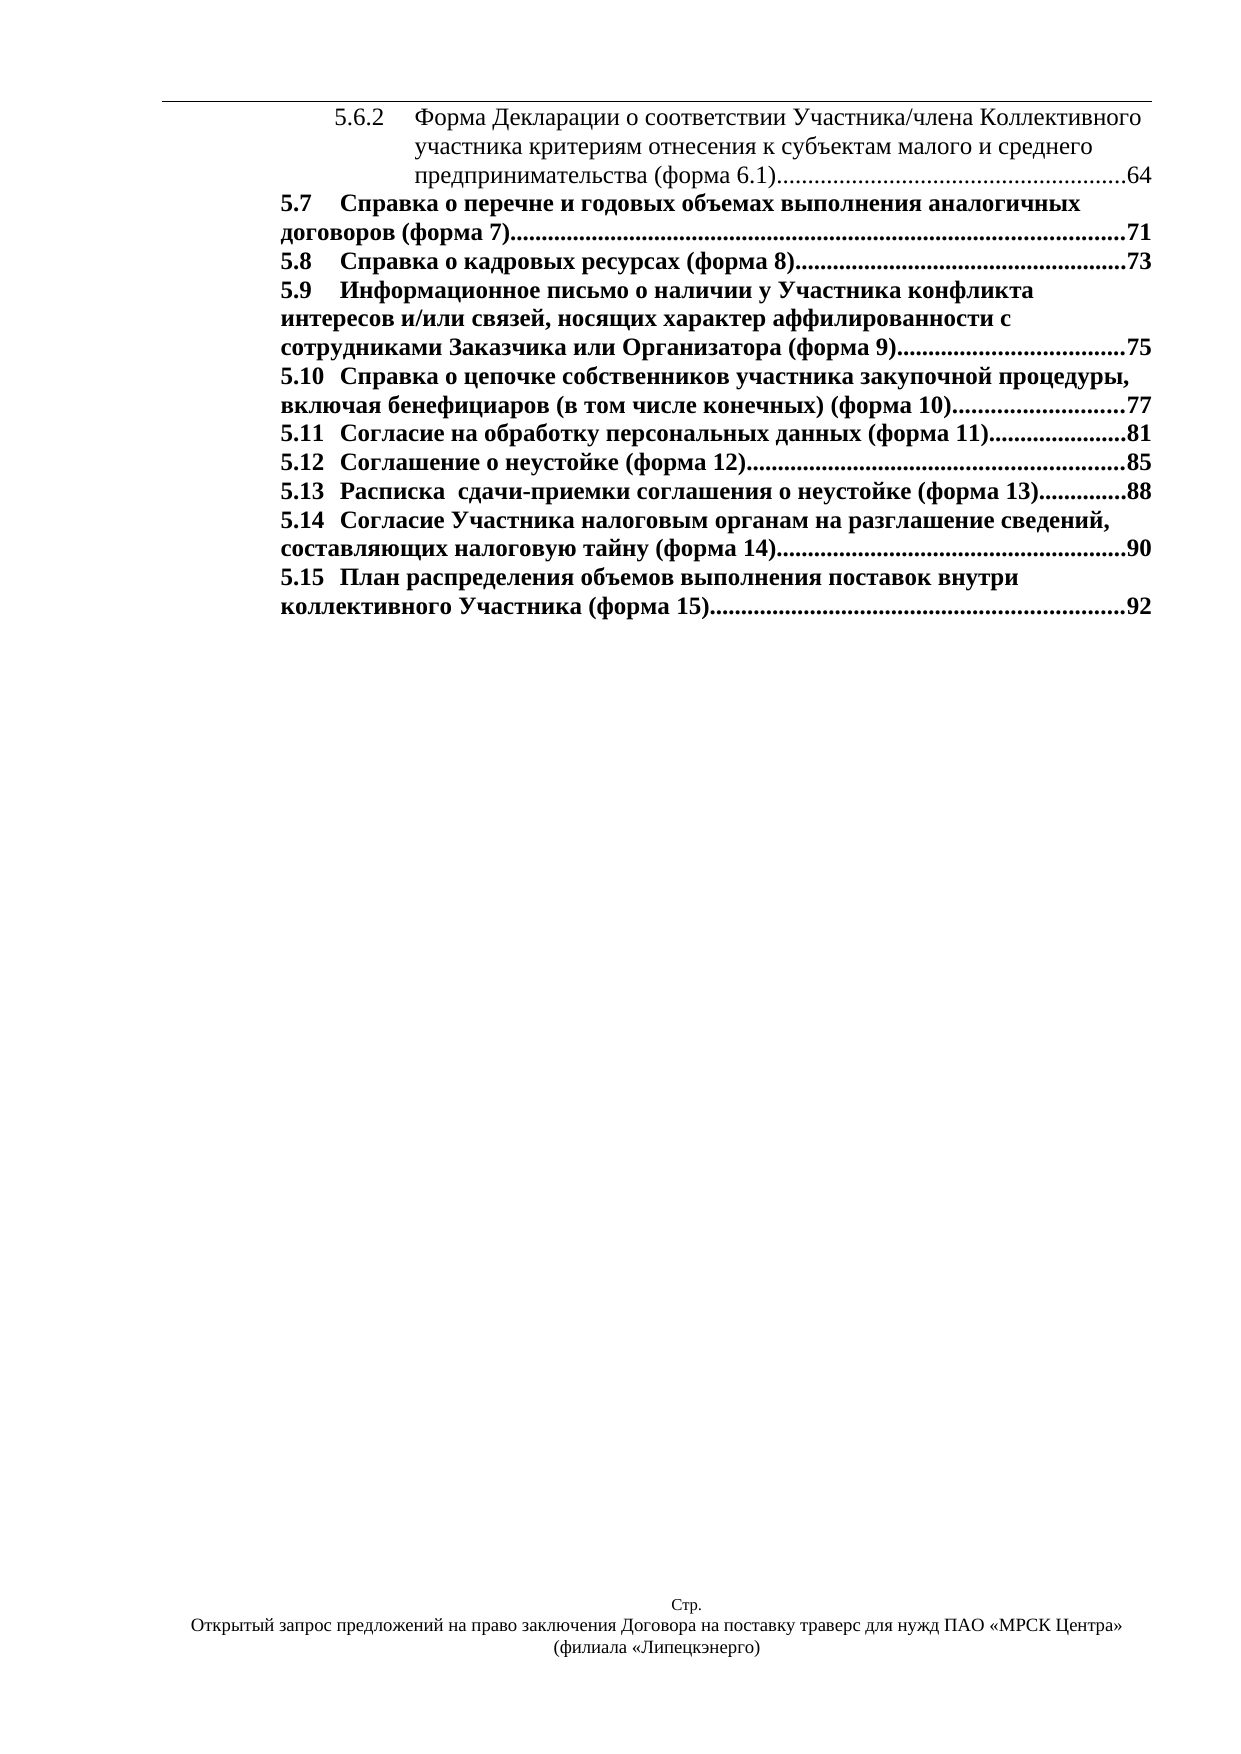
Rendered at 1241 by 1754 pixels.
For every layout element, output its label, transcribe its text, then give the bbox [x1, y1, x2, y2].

text 5.15 План распределения объемов выполнения поставок внутри коллективного Участника (форма 15) 92 [280, 562, 1133, 620]
text 5.14 Согласие Участника налоговым органам на разглашение сведений, составляющих налоговую тайну (форма 14) 90 [280, 505, 1133, 562]
text 5.7 Справка о перечне и годовых объемах выполнения аналогичных договоров (форма 7) 71 [280, 188, 1133, 246]
text 5.6.2 Форма Декларации о соответствии Участника/члена Коллективного участника критериям отнесения к субъектам малого и среднего предпринимательства (форма 6.1) 64 [334, 102, 1144, 188]
text 5.9 Информационное письмо о наличии у Участника конфликта интересов и/или связей, носящих характер аффилированности с сотрудниками Заказчика или Организатора (форма 9) 75 [280, 275, 1133, 361]
text 5.12 Соглашение о неустойке (форма 12) 85 [280, 447, 1133, 476]
text 5.8 Справка о кадровых ресурсах (форма 8) 73 [280, 246, 1133, 275]
text 5.10 Справка о цепочке собственников участника закупочной процедуры, включая бенефициаров (в том числе конечных) (форма 10) 77 [280, 361, 1133, 418]
text 5.11 Согласие на обработку персональных данных (форма 11) 81 [280, 418, 1133, 447]
text 5.13 Расписка сдачи-приемки соглашения о неустойке (форма 13) 88 [280, 476, 1133, 505]
